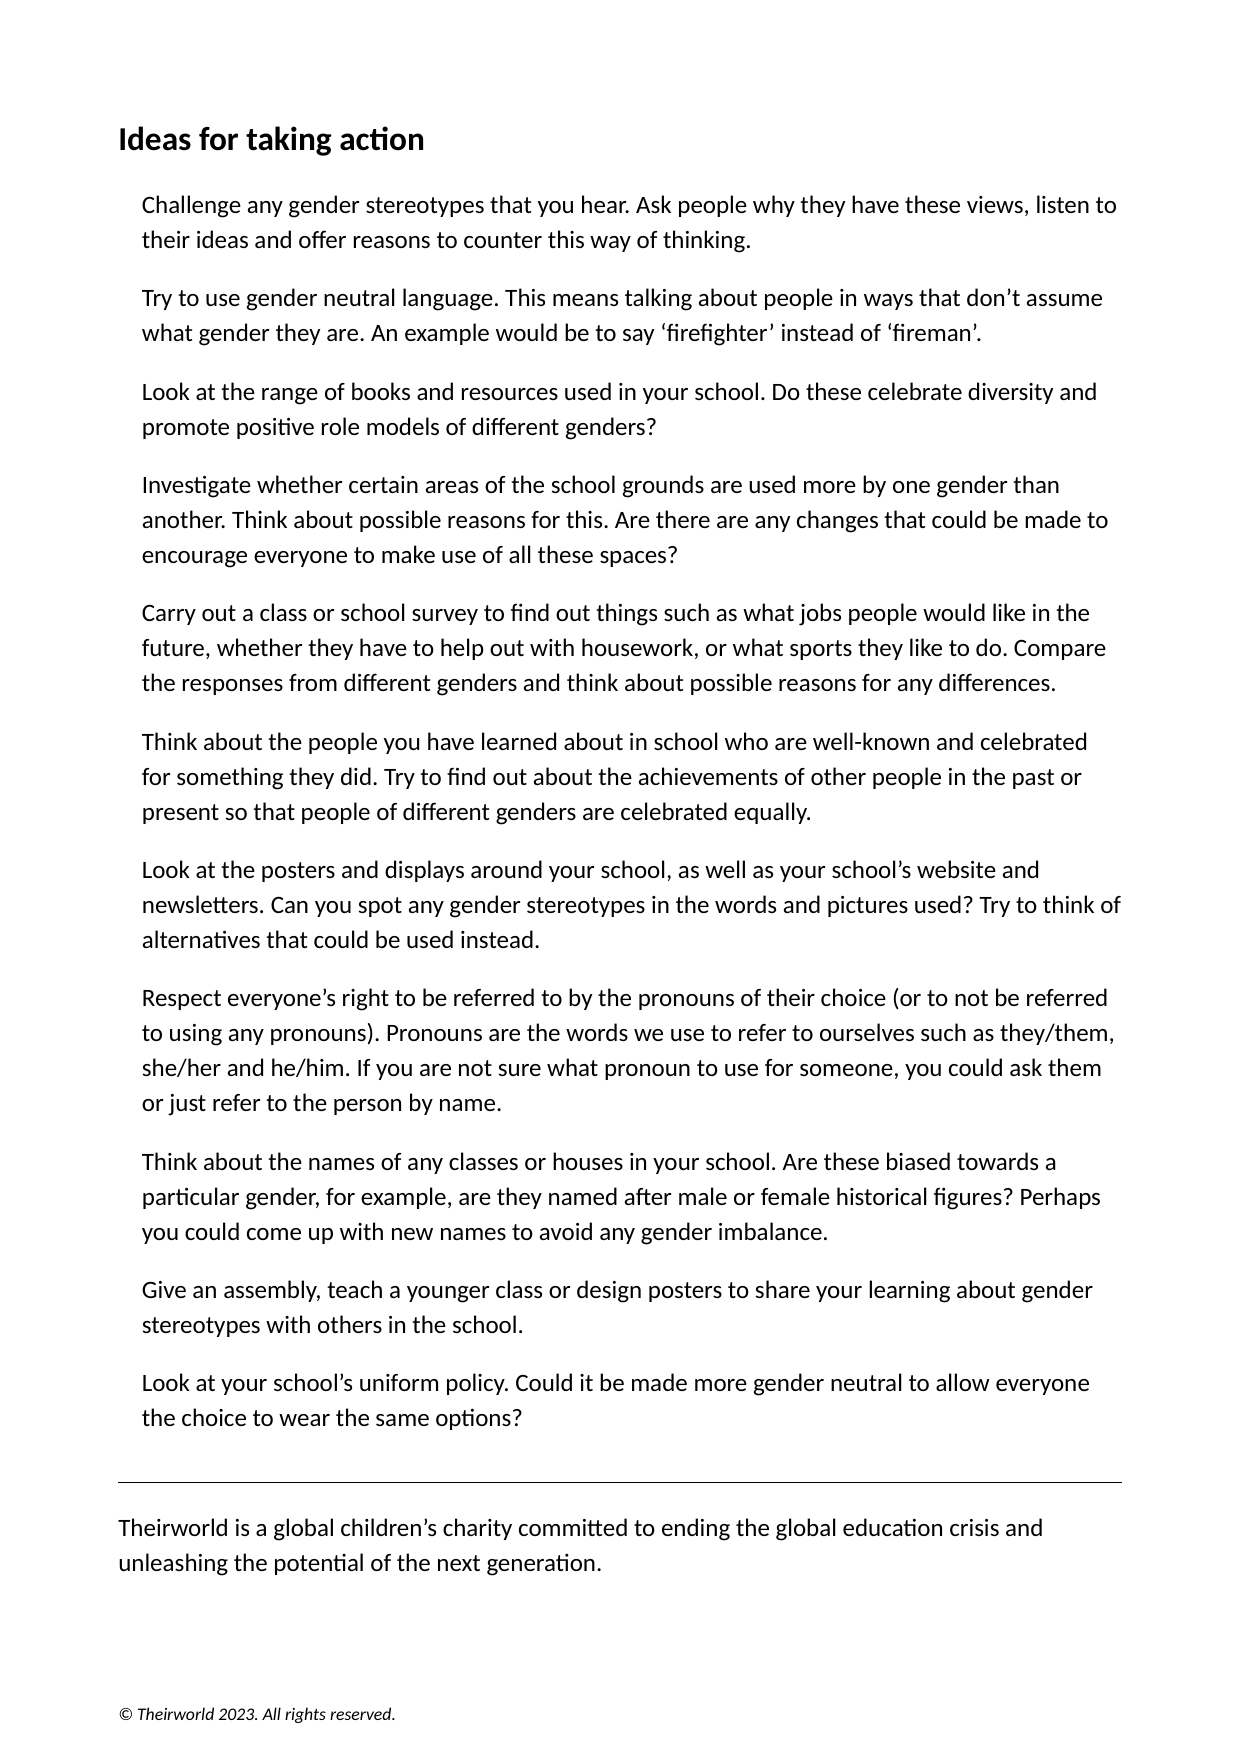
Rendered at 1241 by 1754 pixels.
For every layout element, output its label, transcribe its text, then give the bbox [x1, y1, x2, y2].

table_cell Try to use gender neutral language. This means talking about people in ways that don’t assume what gender they are. An example would be to say ‘firefighter’ instead of ‘fireman’. [130, 271, 1134, 364]
table_cell Think about the names of any classes or houses in your school. Are these biased towards a particular gender, for example, are they named after male or female historical figures? Perhaps you could come up with new names to avoid any gender imbalance. [130, 1134, 1134, 1262]
table_cell Give an assembly, teach a younger class or design posters to share your learning about gender stereotypes with others in the school. [130, 1262, 1134, 1356]
table_cell Respect everyone’s right to be referred to by the pronouns of their choice (or to not be referred to using any pronouns). Pronouns are the words we use to refer to ourselves such as they/them, she/her and he/him. If you are not sure what pronoun to use for someone, you could ask them or just refer to the person by name. [130, 971, 1134, 1134]
table_cell Carry out a class or school survey to find out things such as what jobs people would like in the future, whether they have to help out with housework, or what sports they like to do. Compare the responses from different genders and think about possible reasons for any differences. [130, 586, 1134, 714]
table_cell Look at the range of books and resources used in your school. Do these celebrate diversity and promote positive role models of different genders? [130, 364, 1134, 457]
table_header Challenge any gender stereotypes that you hear. Ask people why they have these views, listen to their ideas and offer reasons to counter this way of thinking. [130, 177, 1134, 271]
table_cell Look at the posters and displays around your school, as well as your school’s website and newsletters. Can you spot any gender stereotypes in the words and pictures used? Try to think of alternatives that could be used instead. [130, 842, 1134, 971]
table_cell Think about the people you have learned about in school who are well-known and celebrated for something they did. Try to find out about the achievements of other people in the past or present so that people of different genders are celebrated equally. [130, 714, 1134, 842]
table_cell Look at your school’s uniform policy. Could it be made more gender neutral to allow everyone the choice to wear the same options? [130, 1356, 1134, 1449]
table_cell Investigate whether certain areas of the school grounds are used more by one gender than another. Think about possible reasons for this. Are there are any changes that could be made to encourage everyone to make use of all these spaces? [130, 457, 1134, 586]
text Theirworld is a global children’s charity committed to ending the global education crisis and unleashing the potential of the next generation. [118, 1512, 1122, 1578]
text Ideas for taking action [118, 118, 1122, 159]
